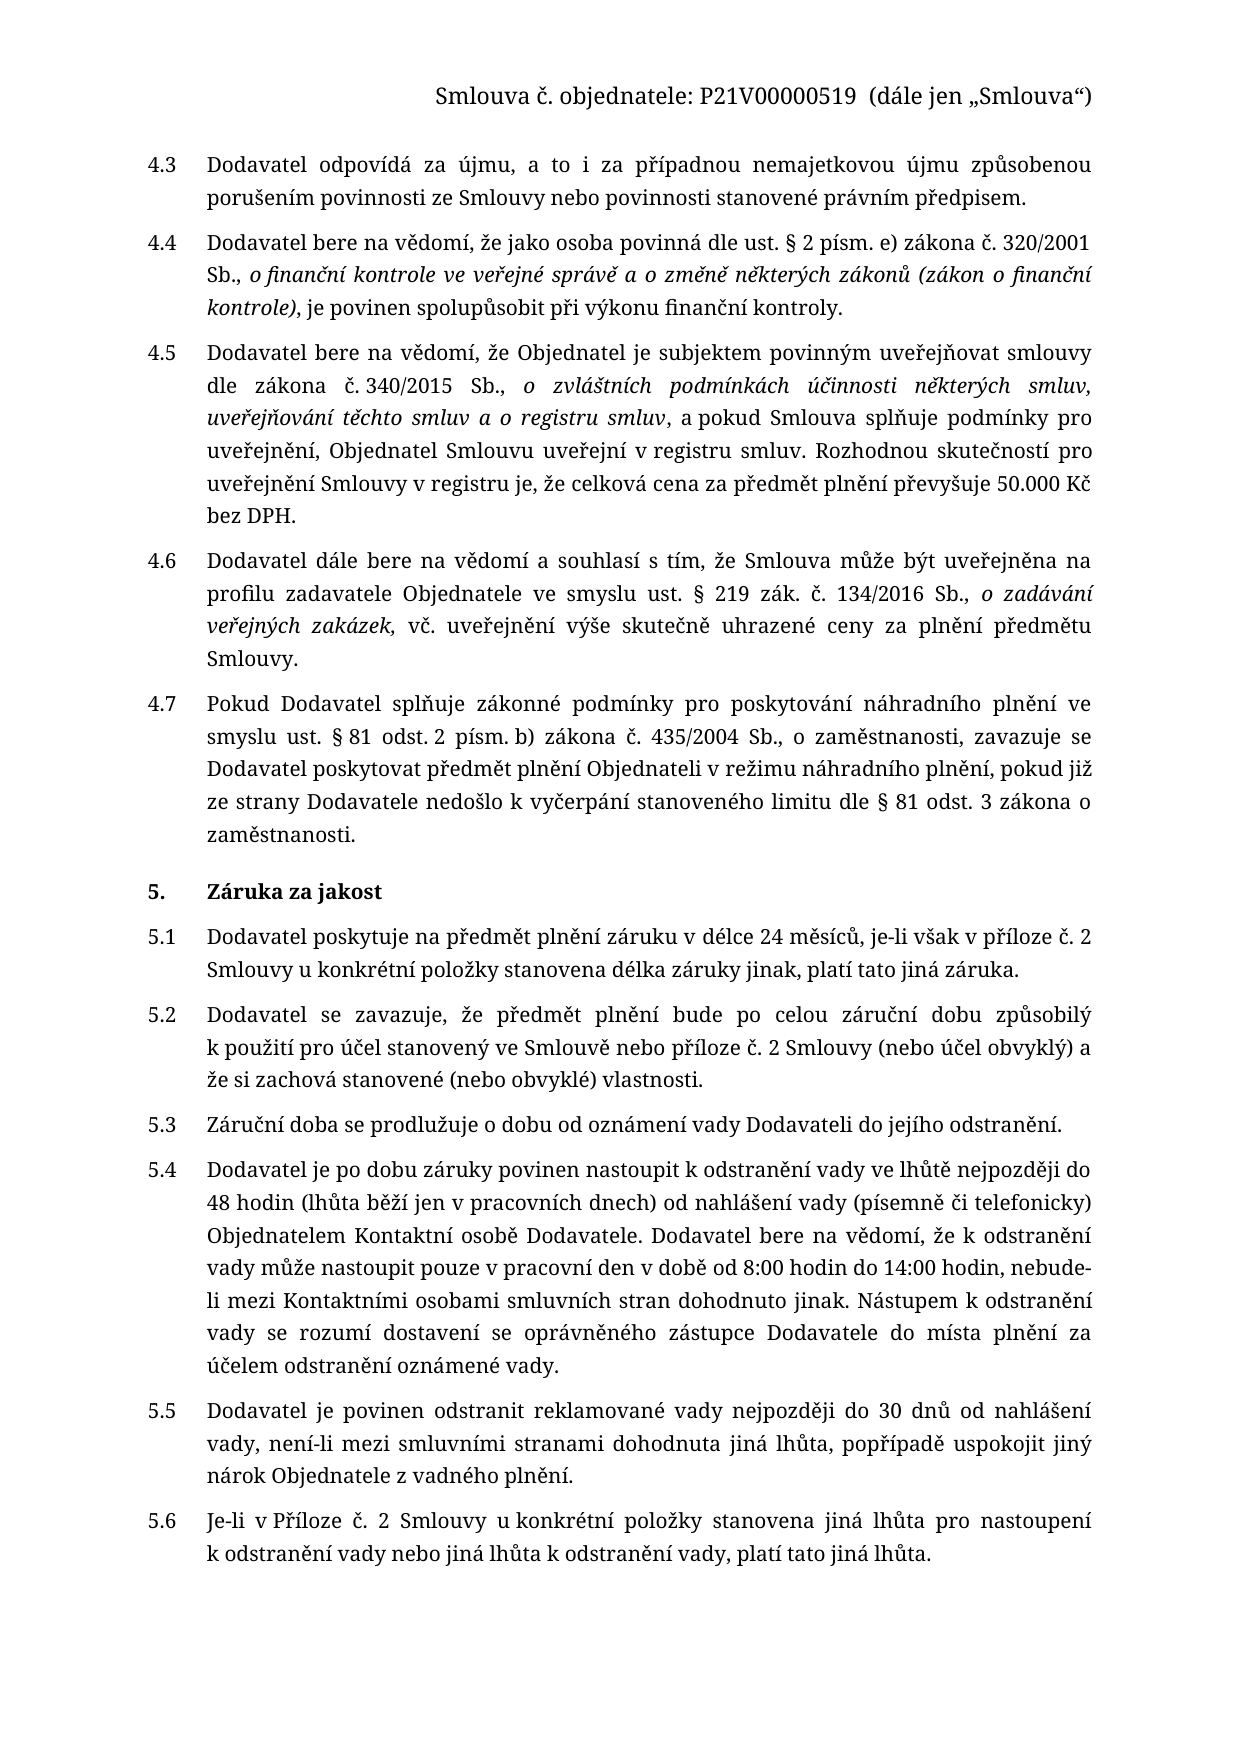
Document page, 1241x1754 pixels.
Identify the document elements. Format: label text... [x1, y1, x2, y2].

list Dodavatel bere na vědomí, že jako osoba povinná dle ust. § 2 písm. e) zákona č. 320/2001 Sb., o finanční kontrole ve veřejné správě a o změně některých zákonů (zákon o finanční kontrole), je povinen spolupůsobit při výkonu finanční kontroly. [148, 228, 1093, 322]
list Záruka za jakost [148, 877, 1093, 906]
list Pokud Dodavatel splňuje zákonné podmínky pro poskytování náhradního plnění ve smyslu ust. § 81 odst. 2 písm. b) zákona č. 435/2004 Sb., o zaměstnanosti, zavazuje se Dodavatel poskytovat předmět plnění Objednateli v režimu náhradního plnění, pokud již ze strany Dodavatele nedošlo k vyčerpání stanoveného limitu dle § 81 odst. 3 zákona o zaměstnanosti. [148, 689, 1093, 848]
list Je-li v Příloze č. 2 Smlouvy u konkrétní položky stanovena jiná lhůta pro nastoupení k odstranění vady nebo jiná lhůta k odstranění vady, platí tato jiná lhůta. [148, 1507, 1093, 1568]
list Dodavatel se zavazuje, že předmět plnění bude po celou záruční dobu způsobilý k použití pro účel stanovený ve Smlouvě nebo příloze č. 2 Smlouvy (nebo účel obvyklý) a že si zachová stanovené (nebo obvyklé) vlastnosti. [148, 1000, 1093, 1094]
list Dodavatel je povinen odstranit reklamované vady nejpozději do 30 dnů od nahlášení vady, není-li mezi smluvními stranami dohodnuta jiná lhůta, popřípadě uspokojit jiný nárok Objednatele z vadného plnění. [148, 1396, 1093, 1490]
list Dodavatel bere na vědomí, že Objednatel je subjektem povinným uveřejňovat smlouvy dle zákona č. 340/2015 Sb., o zvláštních podmínkách účinnosti některých smluv, uveřejňování těchto smluv a o registru smluv, a pokud Smlouva splňuje podmínky pro uveřejnění, Objednatel Smlouvu uveřejní v registru smluv. Rozhodnou skutečností pro uveřejnění Smlouvy v registru je, že celková cena za předmět plnění převyšuje 50.000 Kč bez DPH. [148, 338, 1093, 530]
list Dodavatel odpovídá za újmu, a to i za případnou nemajetkovou újmu způsobenou porušením povinnosti ze Smlouvy nebo povinnosti stanovené právním předpisem. [148, 150, 1093, 211]
list Dodavatel dále bere na vědomí a souhlasí s tím, že Smlouva může být uveřejněna na profilu zadavatele Objednatele ve smyslu ust. § 219 zák. č. 134/2016 Sb., o zadávání veřejných zakázek, vč. uveřejnění výše skutečně uhrazené ceny za plnění předmětu Smlouvy. [148, 546, 1093, 673]
list Záruční doba se prodlužuje o dobu od oznámení vady Dodavateli do jejího odstranění. [148, 1110, 1093, 1139]
list Dodavatel poskytuje na předmět plnění záruku v délce 24 měsíců, je-li však v příloze č. 2 Smlouvy u konkrétní položky stanovena délka záruky jinak, platí tato jiná záruka. [148, 922, 1093, 983]
list Dodavatel je po dobu záruky povinen nastoupit k odstranění vady ve lhůtě nejpozději do 48 hodin (lhůta běží jen v pracovních dnech) od nahlášení vady (písemně či telefonicky) Objednatelem Kontaktní osobě Dodavatele. Dodavatel bere na vědomí, že k odstranění vady může nastoupit pouze v pracovní den v době od 8:00 hodin do 14:00 hodin, nebude-li mezi Kontaktními osobami smluvních stran dohodnuto jinak. Nástupem k odstranění vady se rozumí dostavení se oprávněného zástupce Dodavatele do místa plnění za účelem odstranění oznámené vady. [148, 1156, 1093, 1379]
